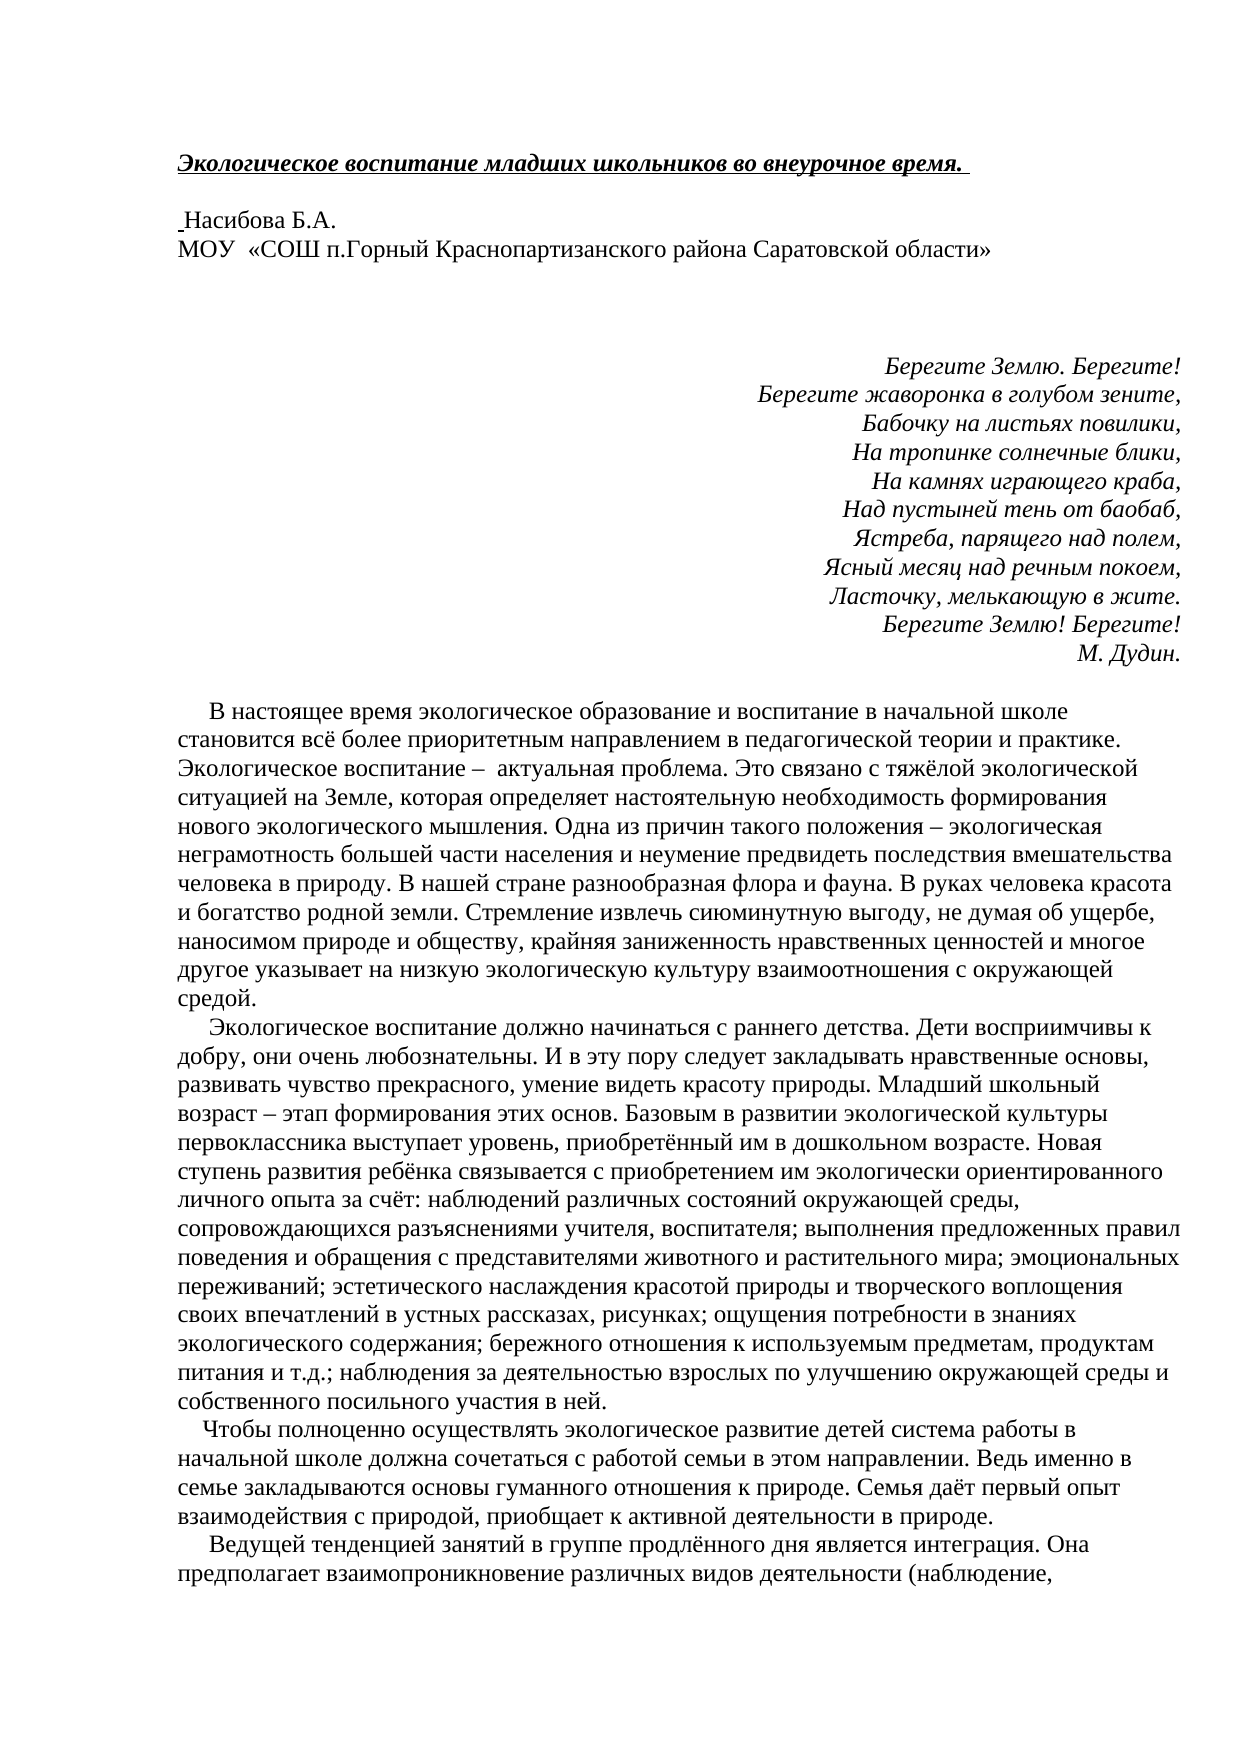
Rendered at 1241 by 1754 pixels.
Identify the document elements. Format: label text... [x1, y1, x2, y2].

text Ястреба, парящего над полем, [177, 523, 1181, 552]
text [177, 1529, 1181, 1587]
text На камнях играющего краба, [177, 466, 1181, 494]
text Насибова Б.А. [177, 205, 1181, 234]
text МОУ «СОШ п.Горный Краснопартизанского района Саратовской области» [177, 234, 1181, 263]
text Ясный месяц над речным покоем, [177, 552, 1181, 581]
text Экологическое воспитание младших школьников во внеурочное время. [177, 148, 1181, 176]
text Чтобы полноценно осуществлять экологическое развитие детей система работы в начальной школе должна сочетаться с работой семьи в этом направлении. Ведь именно в семье закладываются основы гуманного отношения к природе. Семья даёт первый опыт взаимодействия с природой, приобщает к активной деятельности в природе. [177, 1414, 1181, 1529]
text Берегите жаворонка в голубом зените, [177, 379, 1181, 408]
text Над пустыней тень от баобаб, [177, 494, 1181, 523]
text В настоящее время экологическое образование и воспитание в начальной школе становится всё более приоритетным направлением в педагогической теории и практике. Экологическое воспитание – актуальная проблема. Это связано с тяжёлой экологической ситуацией на Земле, которая определяет настоятельную необходимость формирования нового экологического мышления. Одна из причин такого положения – экологическая неграмотность большей части населения и неумение предвидеть последствия вмешательства человека в природу. В нашей стране разнообразная флора и фауна. В руках человека красота и богатство родной земли. Стремление извлечь сиюминутную выгоду, не думая об ущербе, наносимом природе и обществу, крайняя заниженность нравственных ценностей и многое другое указывает на низкую экологическую культуру взаимоотношения с окружающей средой. [177, 696, 1181, 1012]
text Экологическое воспитание должно начинаться с раннего детства. Дети восприимчивы к добру, они очень любознательны. И в эту пору следует закладывать нравственные основы, развивать чувство прекрасного, умение видеть красоту природы. Младший школьный возраст – этап формирования этих основ. Базовым в развитии экологической культуры первоклассника выступает уровень, приобретённый им в дошкольном возрасте. Новая ступень развития ребёнка связывается с приобретением им экологически ориентированного личного опыта за счёт: наблюдений различных состояний окружающей среды, сопровождающихся разъяснениями учителя, воспитателя; выполнения предложенных правил поведения и обращения с представителями животного и растительного мира; эмоциональных переживаний; эстетического наслаждения красотой природы и творческого воплощения своих впечатлений в устных рассказах, рисунках; ощущения потребности в знаниях экологического содержания; бережного отношения к используемым предметам, продуктам питания и т.д.; наблюдения за деятельностью взрослых по улучшению окружающей среды и собственного посильного участия в ней. [177, 1012, 1181, 1414]
text М. Дудин. [177, 638, 1181, 667]
text На тропинке солнечные блики, [177, 437, 1181, 466]
text Ласточку, мелькающую в жите. [177, 581, 1181, 609]
text Бабочку на листьях повилики, [177, 408, 1181, 437]
text Берегите Землю! Берегите! [177, 609, 1181, 638]
text Берегите Землю. Берегите! [177, 351, 1181, 379]
